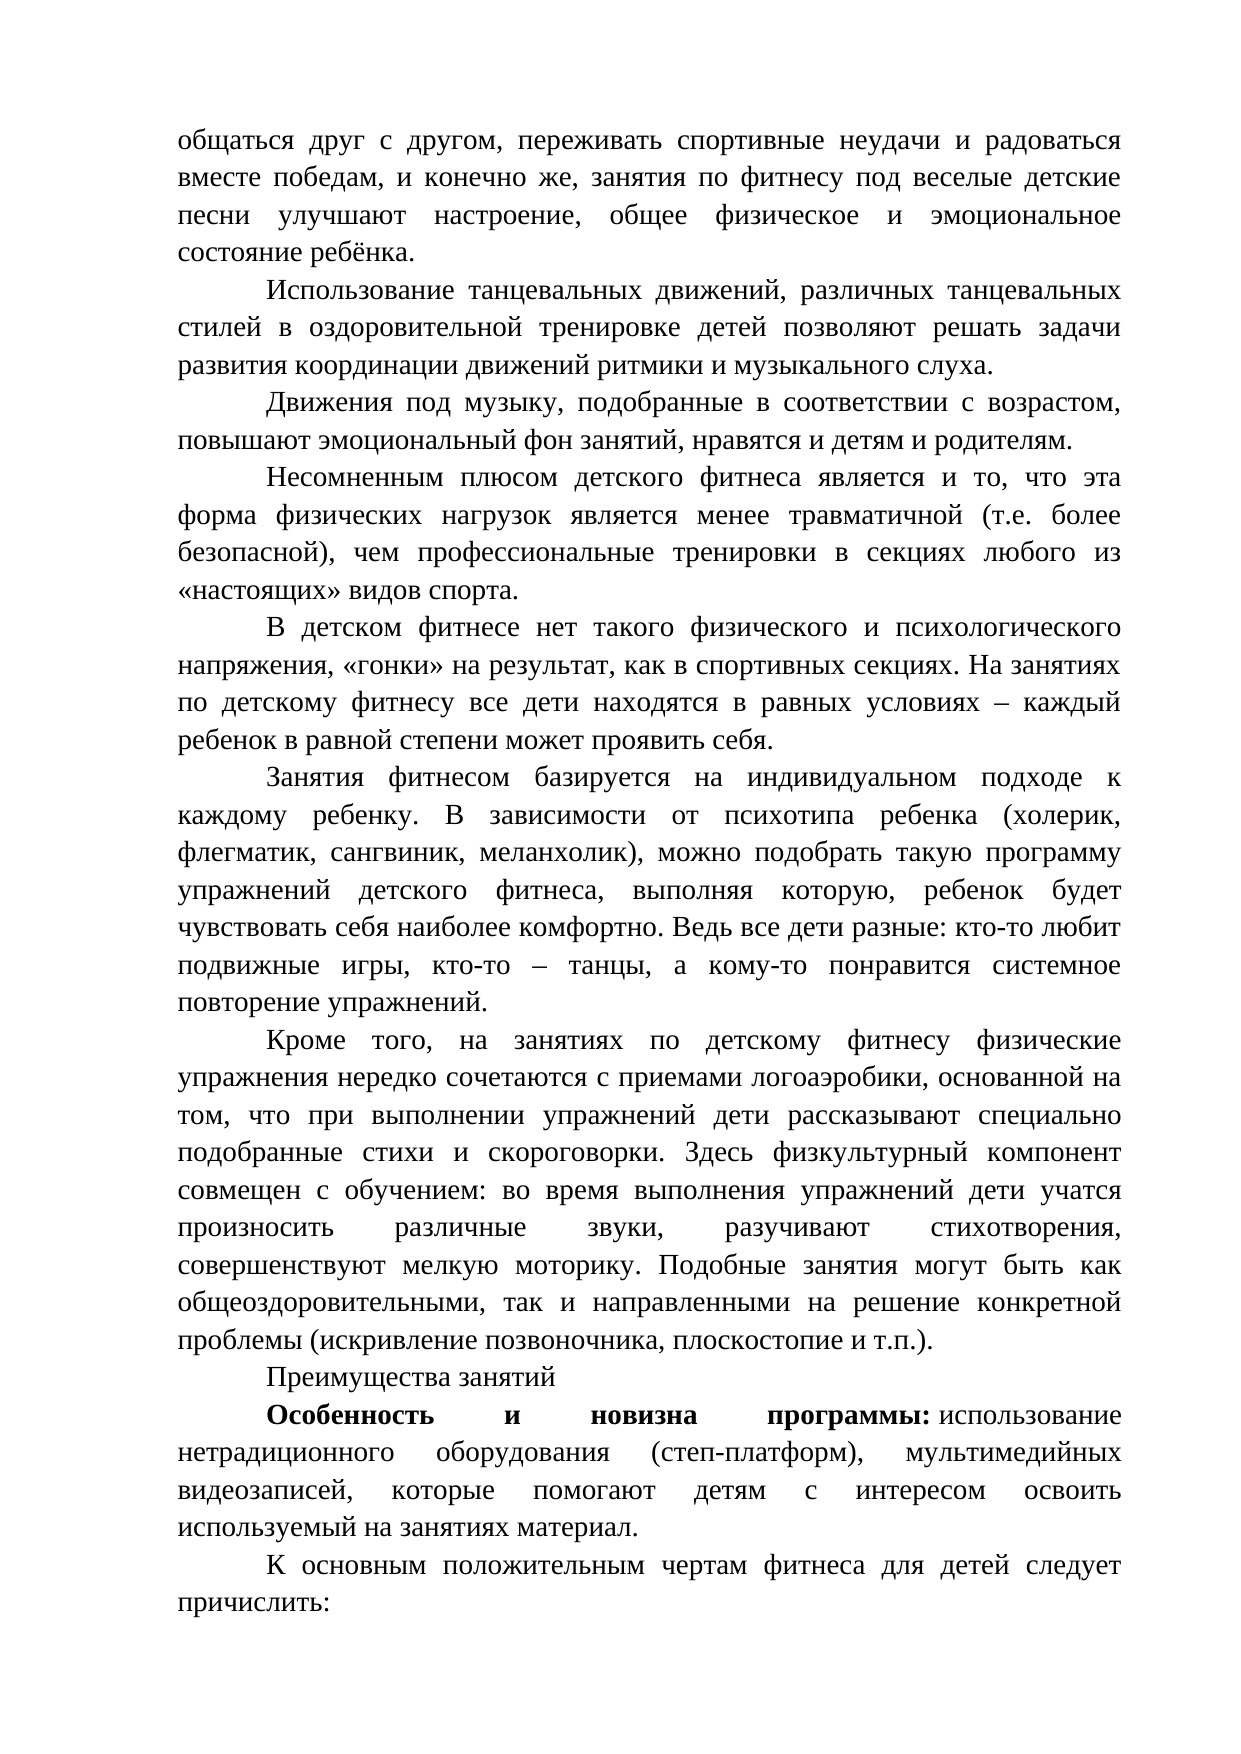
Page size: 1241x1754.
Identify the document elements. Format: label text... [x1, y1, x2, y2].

text Использование танцевальных движений, различных танцевальных стилей в оздоровительной тренировке детей позволяют решать задачи развития координации движений ритмики и музыкального слуха. [177, 268, 1122, 381]
text Занятия фитнесом базируется на индивидуальном подходе к каждому ребенку. В зависимости от психотипа ребенка (холерик, флегматик, сангвиник, меланхолик), можно подобрать такую программу упражнений детского фитнеса, выполняя которую, ребенок будет чувствовать себя наиболее комфортно. Ведь все дети разные: кто-то любит подвижные игры, кто-то – танцы, а кому-то понравится системное повторение упражнений. [177, 756, 1122, 1018]
text Преимущества занятий [177, 1356, 1122, 1393]
text К основным положительным чертам фитнеса для детей следует причислить: [177, 1543, 1122, 1618]
text Особенность и новизна программы: использование нетрадиционного оборудования (степ-платформ), мультимедийных видеозаписей, которые помогают детям с интересом освоить используемый на занятиях материал. [177, 1393, 1122, 1543]
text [177, 118, 1122, 268]
text В детском фитнесе нет такого физического и психологического напряжения, «гонки» на результат, как в спортивных секциях. На занятиях по детскому фитнесу все дети находятся в равных условиях – каждый ребенок в равной степени может проявить себя. [177, 606, 1122, 756]
text Кроме того, на занятиях по детскому фитнесу физические упражнения нередко сочетаются с приемами логоаэробики, основанной на том, что при выполнении упражнений дети рассказывают специально подобранные стихи и скороговорки. Здесь физкультурный компонент совмещен с обучением: во время выполнения упражнений дети учатся произносить различные звуки, разучивают стихотворения, совершенствуют мелкую моторику. Подобные занятия могут быть как общеоздоровительными, так и направленными на решение конкретной проблемы (искривление позвоночника, плоскостопие и т.п.). [177, 1018, 1122, 1356]
text Несомненным плюсом детского фитнеса является и то, что эта форма физических нагрузок является менее травматичной (т.е. более безопасной), чем профессиональные тренировки в секциях любого из «настоящих» видов спорта. [177, 456, 1122, 606]
text Движения под музыку, подобранные в соответствии с возрастом, повышают эмоциональный фон занятий, нравятся и детям и родителям. [177, 381, 1122, 456]
